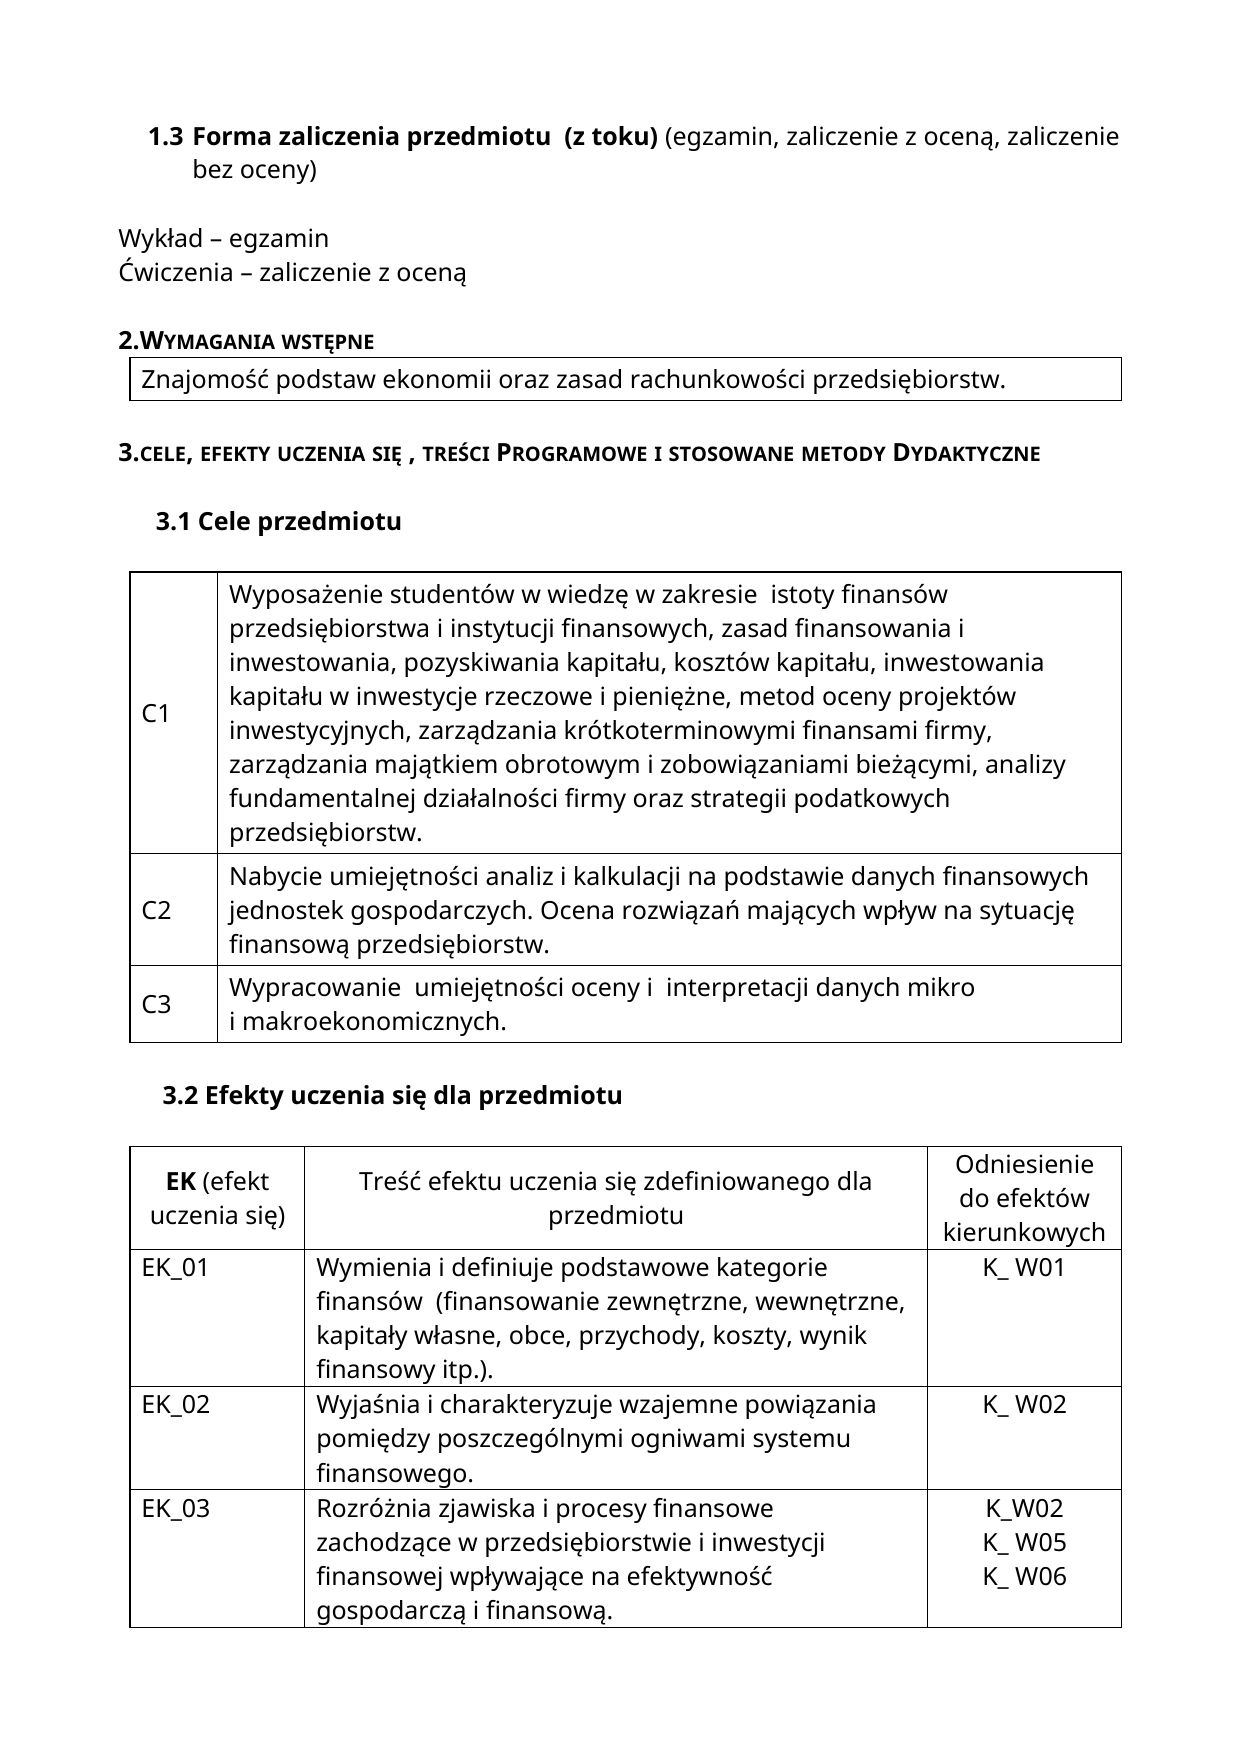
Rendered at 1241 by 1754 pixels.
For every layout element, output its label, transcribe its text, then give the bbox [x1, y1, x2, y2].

table_header Wyposażenie studentów w wiedzę w zakresie istoty finansów przedsiębiorstwa i instytucji finansowych, zasad finansowania i inwestowania, pozyskiwania kapitału, kosztów kapitału, inwestowania kapitału w inwestycje rzeczowe i pieniężne, metod oceny projektów inwestycyjnych, zarządzania krótkoterminowymi finansami firmy, zarządzania majątkiem obrotowym i zobowiązaniami bieżącymi, analizy fundamentalnej działalności firmy oraz strategii podatkowych przedsiębiorstw. [218, 573, 1121, 853]
text 3.2 Efekty uczenia się dla przedmiotu [162, 1077, 1122, 1111]
table_cell Wyjaśnia i charakteryzuje wzajemne powiązania pomiędzy poszczególnymi ogniwami systemu finansowego. [305, 1387, 927, 1489]
text 3.cele, efekty uczenia się , treści Programowe i stosowane metody Dydaktyczne [118, 435, 1122, 469]
text Ćwiczenia – zaliczenie z oceną [118, 254, 1122, 288]
table_cell C2 [131, 854, 217, 965]
table_cell EK_03 [131, 1490, 304, 1627]
table_header EK (efekt uczenia się) [131, 1147, 304, 1249]
table_cell Wymienia i definiuje podstawowe kategorie finansów (finansowanie zewnętrzne, wewnętrzne, kapitały własne, obce, przychody, koszty, wynik finansowy itp.). [305, 1250, 927, 1386]
table_cell Rozróżnia zjawiska i procesy finansowe zachodzące w przedsiębiorstwie i inwestycji finansowej wpływające na efektywność gospodarczą i finansową. [305, 1490, 927, 1627]
table_cell K_ W02 [928, 1387, 1121, 1489]
text 1.3 Forma zaliczenia przedmiotu (z toku) (egzamin, zaliczenie z oceną, zaliczenie bez oceny) [148, 118, 1122, 186]
table_cell Wypracowanie umiejętności oceny i interpretacji danych mikro i makroekonomicznych. [218, 966, 1121, 1042]
text 3.1 Cele przedmiotu [156, 503, 1122, 537]
table_cell C3 [131, 966, 217, 1042]
table_cell K_ W01 [928, 1250, 1121, 1386]
text Wykład – egzamin [118, 220, 1122, 254]
table_header Odniesienie do efektów kierunkowych [928, 1147, 1121, 1249]
text 2.Wymagania wstępne [118, 322, 1122, 357]
table_cell EK_02 [131, 1387, 304, 1489]
table_header C1 [131, 573, 217, 853]
table_cell EK_01 [131, 1250, 304, 1386]
table_cell Nabycie umiejętności analiz i kalkulacji na podstawie danych finansowych jednostek gospodarczych. Ocena rozwiązań mających wpływ na sytuację finansową przedsiębiorstw. [218, 854, 1121, 965]
table_header Treść efektu uczenia się zdefiniowanego dla przedmiotu [305, 1147, 927, 1249]
table_cell K_W02 K_ W05 K_ W06 [928, 1490, 1121, 1627]
table_header Znajomość podstaw ekonomii oraz zasad rachunkowości przedsiębiorstw. [131, 358, 1121, 400]
